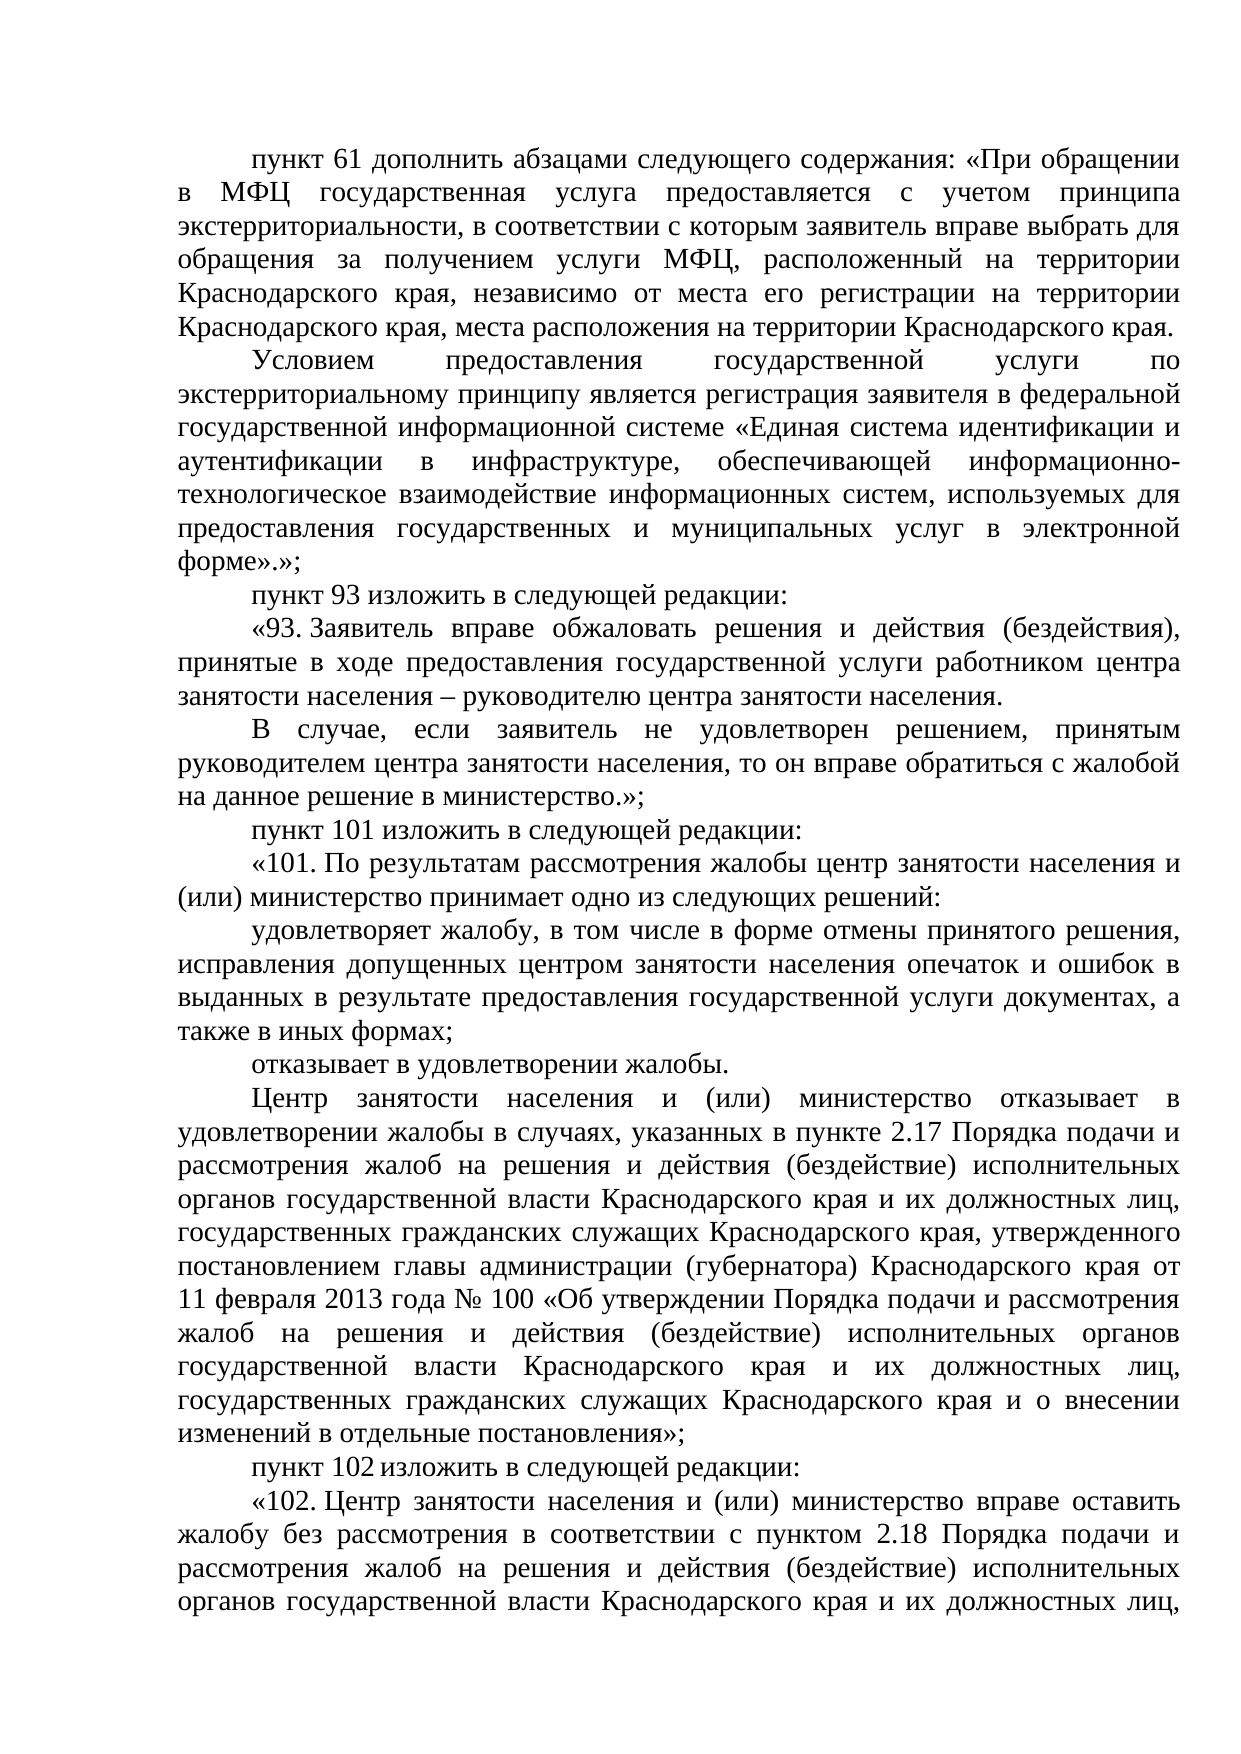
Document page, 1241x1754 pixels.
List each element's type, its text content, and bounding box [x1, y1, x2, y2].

list Условием предоставления государственной услуги по экстерриториальному принципу является регистрация заявителя в федеральной государственной информационной системе «Единая система идентификации и аутентификации в инфраструктуре, обеспечивающей информационно-технологическое взаимодействие информационных систем, используемых для предоставления государственных и муниципальных услуг в электронной форме».»; [177, 342, 1181, 577]
list пункт 102 изложить в следующей редакции: [177, 1449, 1181, 1483]
text отказывает в удовлетворении жалобы. [177, 1047, 1181, 1080]
list Центр занятости населения и (или) министерство отказывает в удовлетворении жалобы в случаях, указанных в пункте 2.17 Порядка подачи и рассмотрения жалоб на решения и действия (бездействие) исполнительных органов государственной власти Краснодарского края и их должностных лиц, государственных гражданских служащих Краснодарского края, утвержденного постановлением главы администрации (губернатора) Краснодарского края от 11 февраля 2013 года № 100 «Об утверждении Порядка подачи и рассмотрения жалоб на решения и действия (бездействие) исполнительных органов государственной власти Краснодарского края и их должностных лиц, государственных гражданских служащих Краснодарского края и о внесении изменений в отдельные постановления»; [177, 1080, 1181, 1449]
list пункт 61 дополнить абзацами следующего содержания: «При обращении в МФЦ государственная услуга предоставляется с учетом принципа экстерриториальности, в соответствии с которым заявитель вправе выбрать для обращения за получением услуги МФЦ, расположенный на территории Краснодарского края, независимо от места его регистрации на территории Краснодарского края, места расположения на территории Краснодарского края. [177, 141, 1181, 342]
text удовлетворяет жалобу, в том числе в форме отмены принятого решения, исправления допущенных центром занятости населения опечаток и ошибок в выданных в результате предоставления государственной услуги документах, а также в иных формах; [177, 912, 1181, 1047]
list пункт 101 изложить в следующей редакции: [177, 812, 1181, 845]
list «93. Заявитель вправе обжаловать решения и действия (бездействия), принятые в ходе предоставления государственной услуги работником центра занятости населения – руководителю центра занятости населения. [177, 611, 1181, 711]
list пункт 93 изложить в следующей редакции: [177, 577, 1181, 611]
list В случае, если заявитель не удовлетворен решением, принятым руководителем центра занятости населения, то он вправе обратиться с жалобой на данное решение в министерство.»; [177, 711, 1181, 812]
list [177, 1483, 1181, 1617]
text «101. По результатам рассмотрения жалобы центр занятости населения и (или) министерство принимает одно из следующих решений: [177, 845, 1181, 912]
